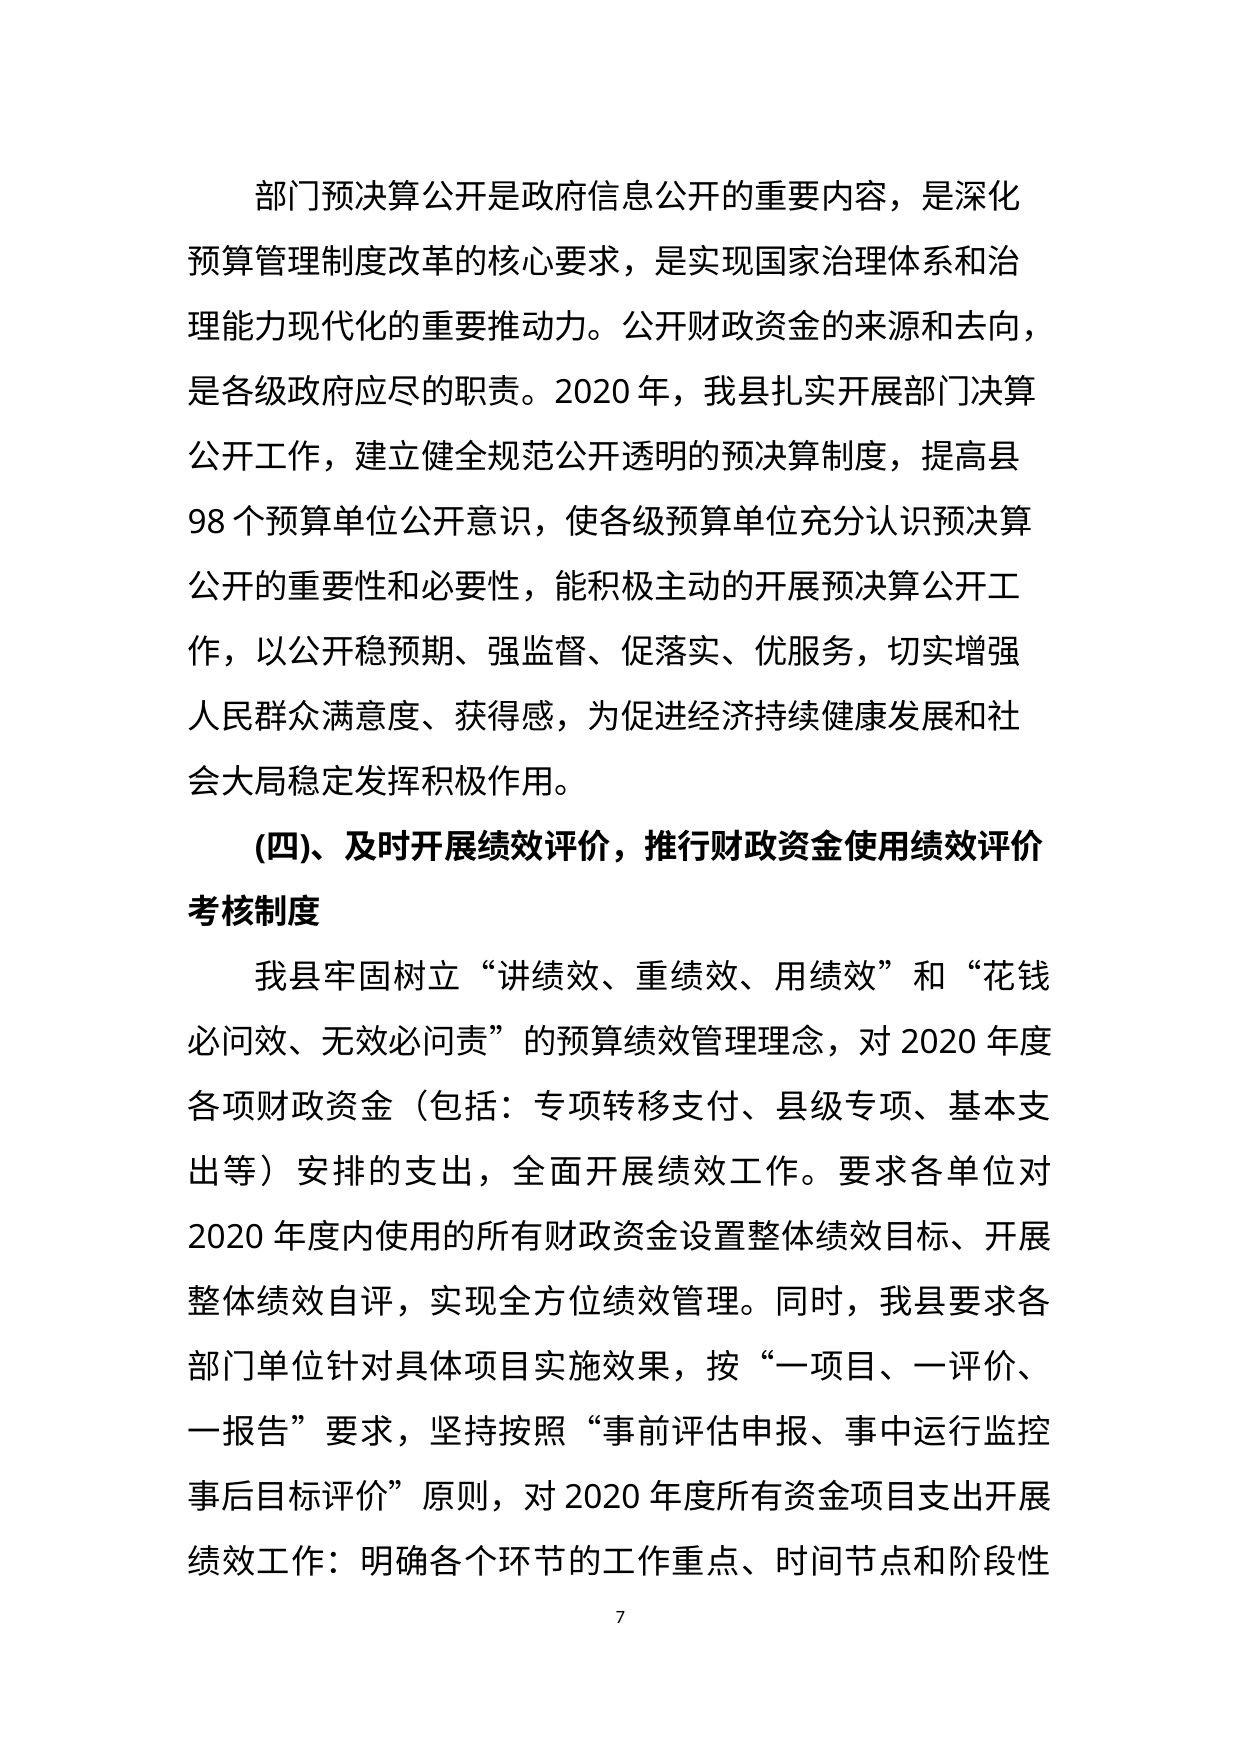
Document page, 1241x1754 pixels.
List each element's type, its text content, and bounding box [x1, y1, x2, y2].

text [187, 942, 1053, 1592]
text 部门预决算公开是政府信息公开的重要内容，是深化预算管理制度改革的核心要求，是实现国家治理体系和治理能力现代化的重要推动力。公开财政资金的来源和去向，是各级政府应尽的职责。2020年，我县扎实开展部门决算公开工作，建立健全规范公开透明的预决算制度，提高县98个预算单位公开意识，使各级预算单位充分认识预决算公开的重要性和必要性，能积极主动的开展预决算公开工作，以公开稳预期、强监督、促落实、优服务，切实增强人民群众满意度、获得感，为促进经济持续健康发展和社会大局稳定发挥积极作用。 [187, 162, 1053, 812]
text (四)、及时开展绩效评价，推行财政资金使用绩效评价考核制度 [187, 812, 1053, 942]
